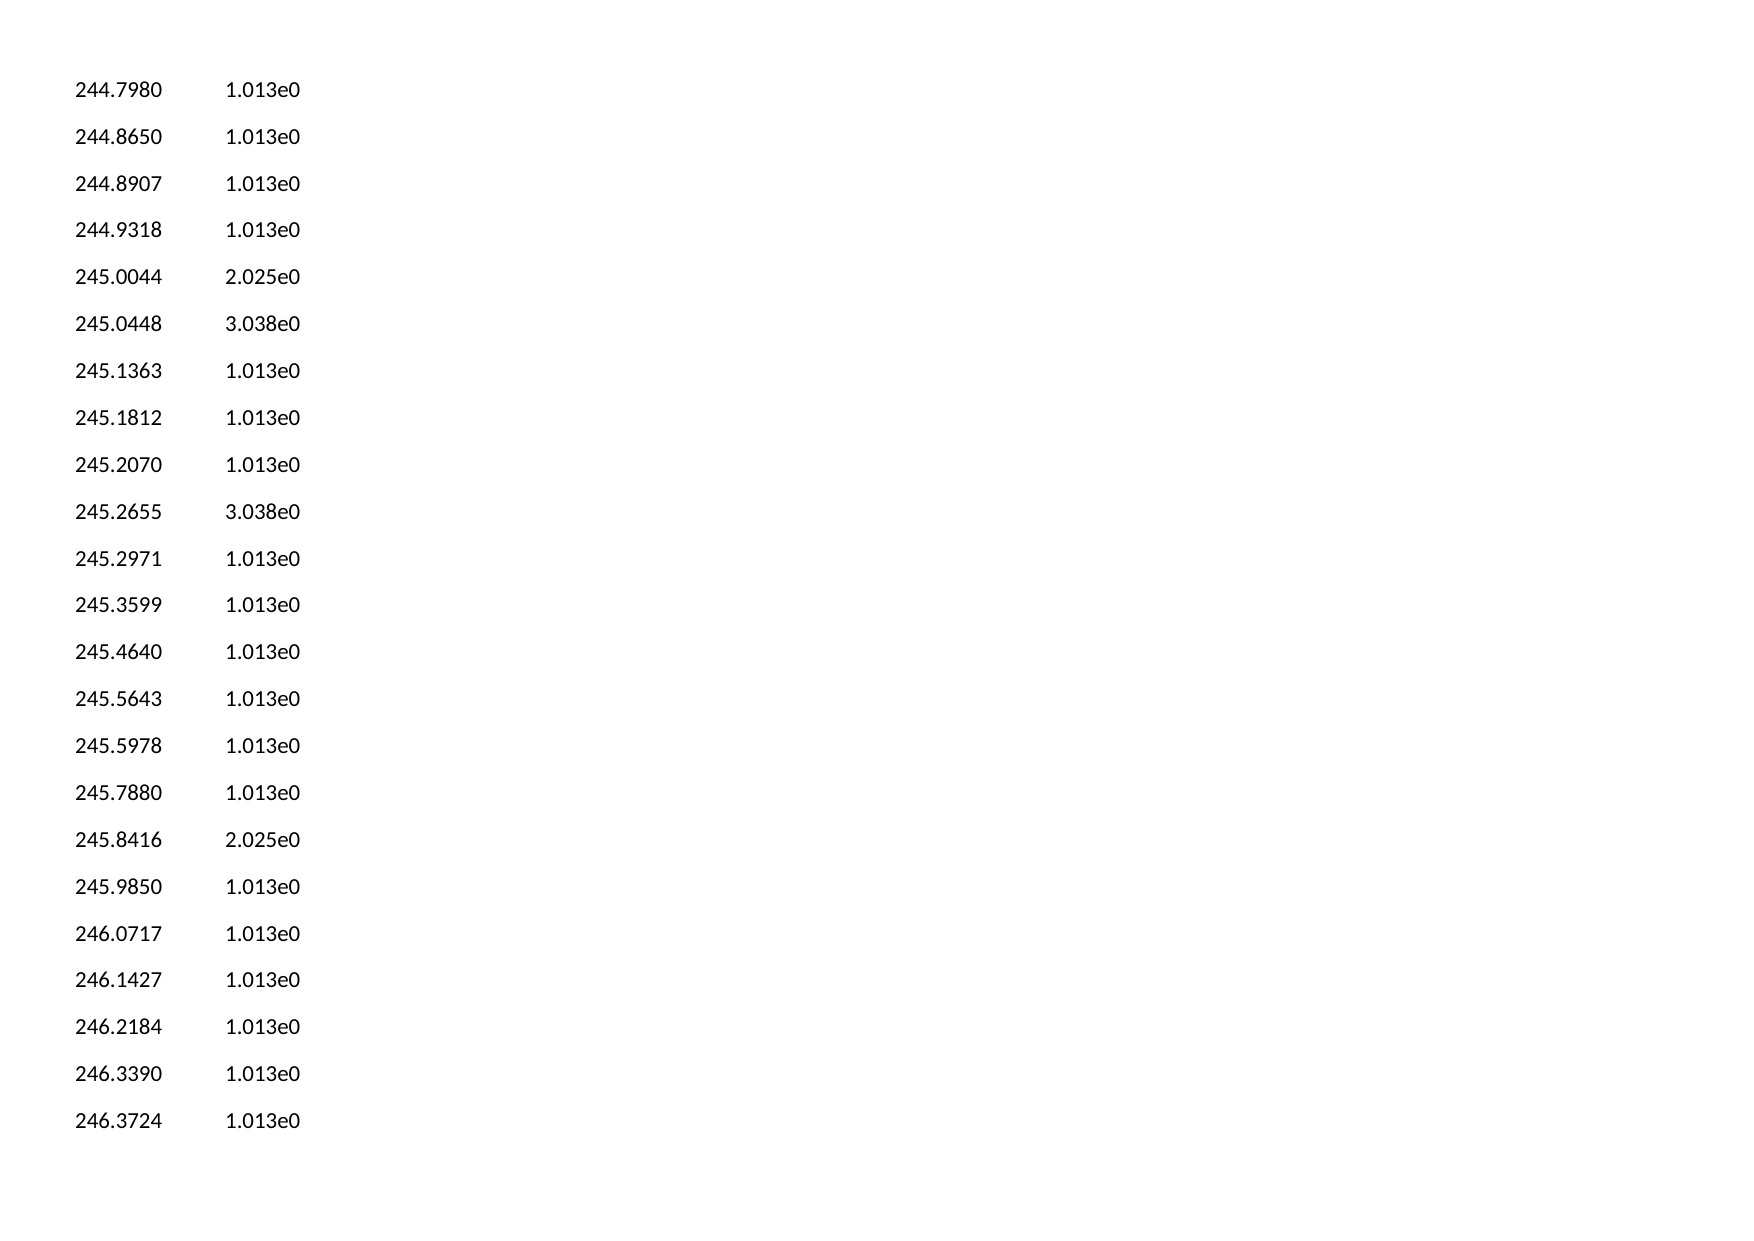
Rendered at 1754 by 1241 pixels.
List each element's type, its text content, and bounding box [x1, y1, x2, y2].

text 245.2971 1.013e0 [75, 544, 1679, 572]
text 245.9850 1.013e0 [75, 872, 1679, 900]
text 244.7980 1.013e0 [75, 75, 1679, 103]
text 245.1363 1.013e0 [75, 356, 1679, 384]
text 245.2655 3.038e0 [75, 497, 1679, 525]
text 245.8416 2.025e0 [75, 825, 1679, 853]
text 246.1427 1.013e0 [75, 966, 1679, 994]
text 245.2070 1.013e0 [75, 450, 1679, 478]
text 244.9318 1.013e0 [75, 216, 1679, 244]
text 245.1812 1.013e0 [75, 403, 1679, 431]
text 245.5643 1.013e0 [75, 684, 1679, 712]
text 245.0044 2.025e0 [75, 262, 1679, 291]
text 245.0448 3.038e0 [75, 309, 1679, 337]
text 246.2184 1.013e0 [75, 1012, 1679, 1041]
text 246.3390 1.013e0 [75, 1059, 1679, 1087]
text 244.8907 1.013e0 [75, 169, 1679, 197]
text 245.7880 1.013e0 [75, 778, 1679, 806]
text 246.3724 1.013e0 [75, 1106, 1679, 1134]
text 245.3599 1.013e0 [75, 591, 1679, 619]
text 245.5978 1.013e0 [75, 731, 1679, 759]
text 246.0717 1.013e0 [75, 919, 1679, 947]
text 244.8650 1.013e0 [75, 122, 1679, 150]
text 245.4640 1.013e0 [75, 637, 1679, 666]
